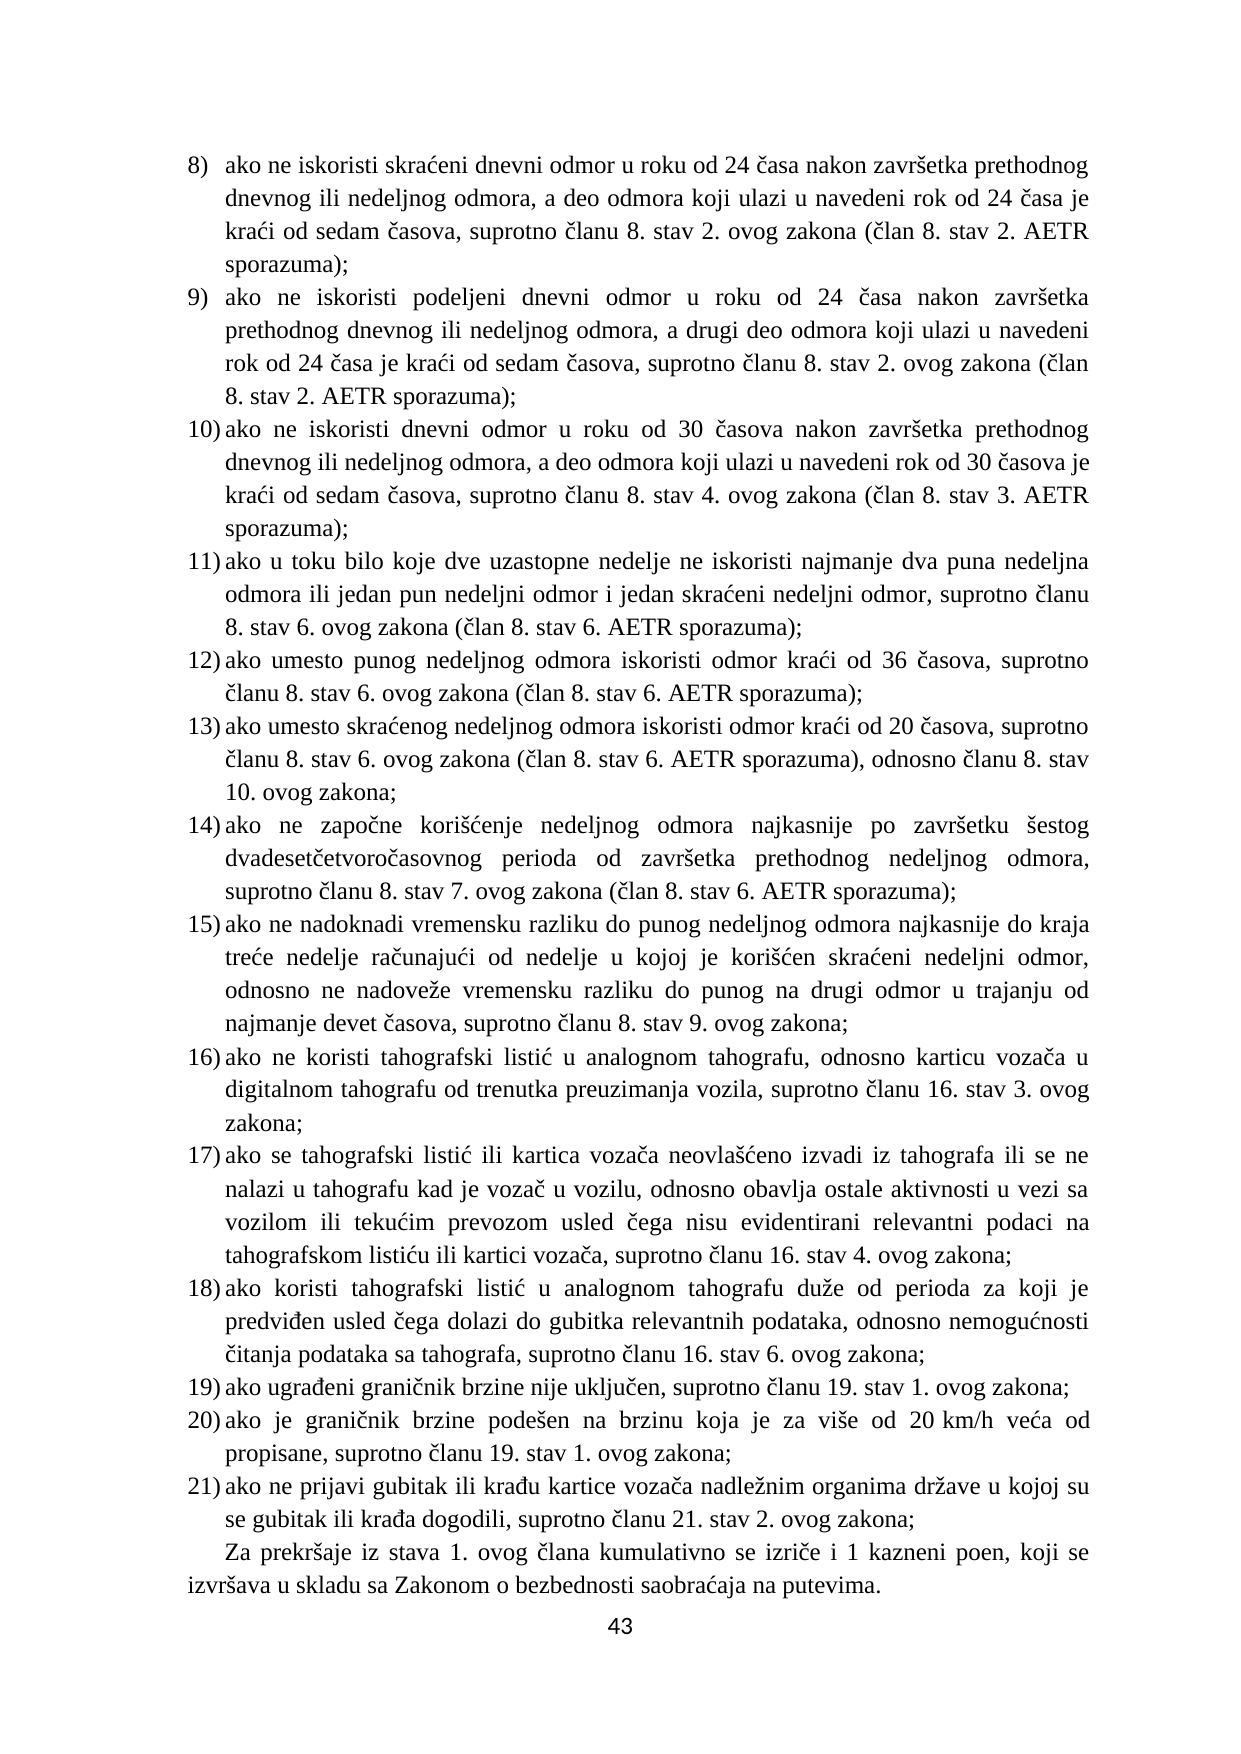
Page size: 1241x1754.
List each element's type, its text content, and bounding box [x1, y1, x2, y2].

list ako ne iskoristi skraćeni dnevni odmor u roku od 24 časa nakon završetka prethodnog dnevnog ili nedeljnog odmora, a deo odmora koji ulazi u navedeni rok od 24 časa je kraći od sedam časova, suprotno članu 8. stav 2. ovog zakona (član 8. stav 2. AETR sporazuma); [187, 150, 1090, 278]
list ako ne nadoknadi vremensku razliku do punog nedeljnog odmora najkasnije do kraja treće nedelje računajući od nedelje u kojoj je korišćen skraćeni nedeljni odmor, odnosno ne nadoveže vremensku razliku do punog na drugi odmor u trajanju od najmanje devet časova, suprotno članu 8. stav 9. ovog zakona; [187, 909, 1090, 1037]
list ako koristi tahografski listić u analognom tahografu duže od perioda za koji je predviđen usled čega dolazi do gubitka relevantnih podataka, odnosno nemogućnosti čitanja podataka sa tahografa, suprotno članu 16. stav 6. ovog zakona; [187, 1273, 1090, 1367]
list ako je graničnik brzine podešen na brzinu koja je za više od 20 km/h veća od propisane, suprotno članu 19. stav 1. ovog zakona; [187, 1405, 1090, 1467]
list ako umesto punog nedeljnog odmora iskoristi odmor kraći od 36 časova, suprotno članu 8. stav 6. ovog zakona (član 8. stav 6. AETR sporazuma); [187, 645, 1090, 707]
text Za prekršaje iz stava 1. ovog člana kumulativno se izriče i 1 kazneni poen, koji se izvršava u skladu sa Zakonom o bezbednosti saobraćaja na putevima. [187, 1537, 1090, 1599]
list ako se tahografski listić ili kartica vozača neovlašćeno izvadi iz tahografa ili se ne nalazi u tahografu kad je vozač u vozilu, odnosno obavlja ostale aktivnosti u vezi sa vozilom ili tekućim prevozom usled čega nisu evidentirani relevantni podaci na tahografskom listiću ili kartici vozača, suprotno članu 16. stav 4. ovog zakona; [187, 1141, 1090, 1268]
list ako ne iskoristi podeljeni dnevni odmor u roku od 24 časa nakon završetka prethodnog dnevnog ili nedeljnog odmora, a drugi deo odmora koji ulazi u navedeni rok od 24 časa je kraći od sedam časova, suprotno članu 8. stav 2. ovog zakona (član 8. stav 2. AETR sporazuma); [187, 282, 1090, 410]
list ako ne koristi tahografski listić u analognom tahografu, odnosno karticu vozača u digitalnom tahografu od trenutka preuzimanja vozila, suprotno članu 16. stav 3. ovog zakona; [187, 1042, 1090, 1136]
list ako umesto skraćenog nedeljnog odmora iskoristi odmor kraći od 20 časova, suprotno članu 8. stav 6. ovog zakona (član 8. stav 6. AETR sporazuma), odnosno članu 8. stav 10. ovog zakona; [187, 711, 1090, 806]
list ako u toku bilo koje dve uzastopne nedelje ne iskoristi najmanje dva puna nedeljna odmora ili jedan pun nedeljni odmor i jedan skraćeni nedeljni odmor, suprotno članu 8. stav 6. ovog zakona (član 8. stav 6. AETR sporazuma); [187, 546, 1090, 641]
list ako ne započne korišćenje nedeljnog odmora najkasnije po završetku šestog dvadesetčetvoročasovnog perioda od završetka prethodnog nedeljnog odmora, suprotno članu 8. stav 7. ovog zakona (član 8. stav 6. AETR sporazuma); [187, 810, 1090, 905]
list ako ne iskoristi dnevni odmor u roku od 30 časova nakon završetka prethodnog dnevnog ili nedeljnog odmora, a deo odmora koji ulazi u navedeni rok od 30 časova je kraći od sedam časova, suprotno članu 8. stav 4. ovog zakona (član 8. stav 3. AETR sporazuma); [187, 414, 1090, 542]
list ako ugrađeni graničnik brzine nije uključen, suprotno članu 19. stav 1. ovog zakona; [187, 1372, 1090, 1401]
list ako ne prijavi gubitak ili krađu kartice vozača nadležnim organima države u kojoj su se gubitak ili krađa dogodili, suprotno članu 21. stav 2. ovog zakona; [187, 1471, 1090, 1533]
